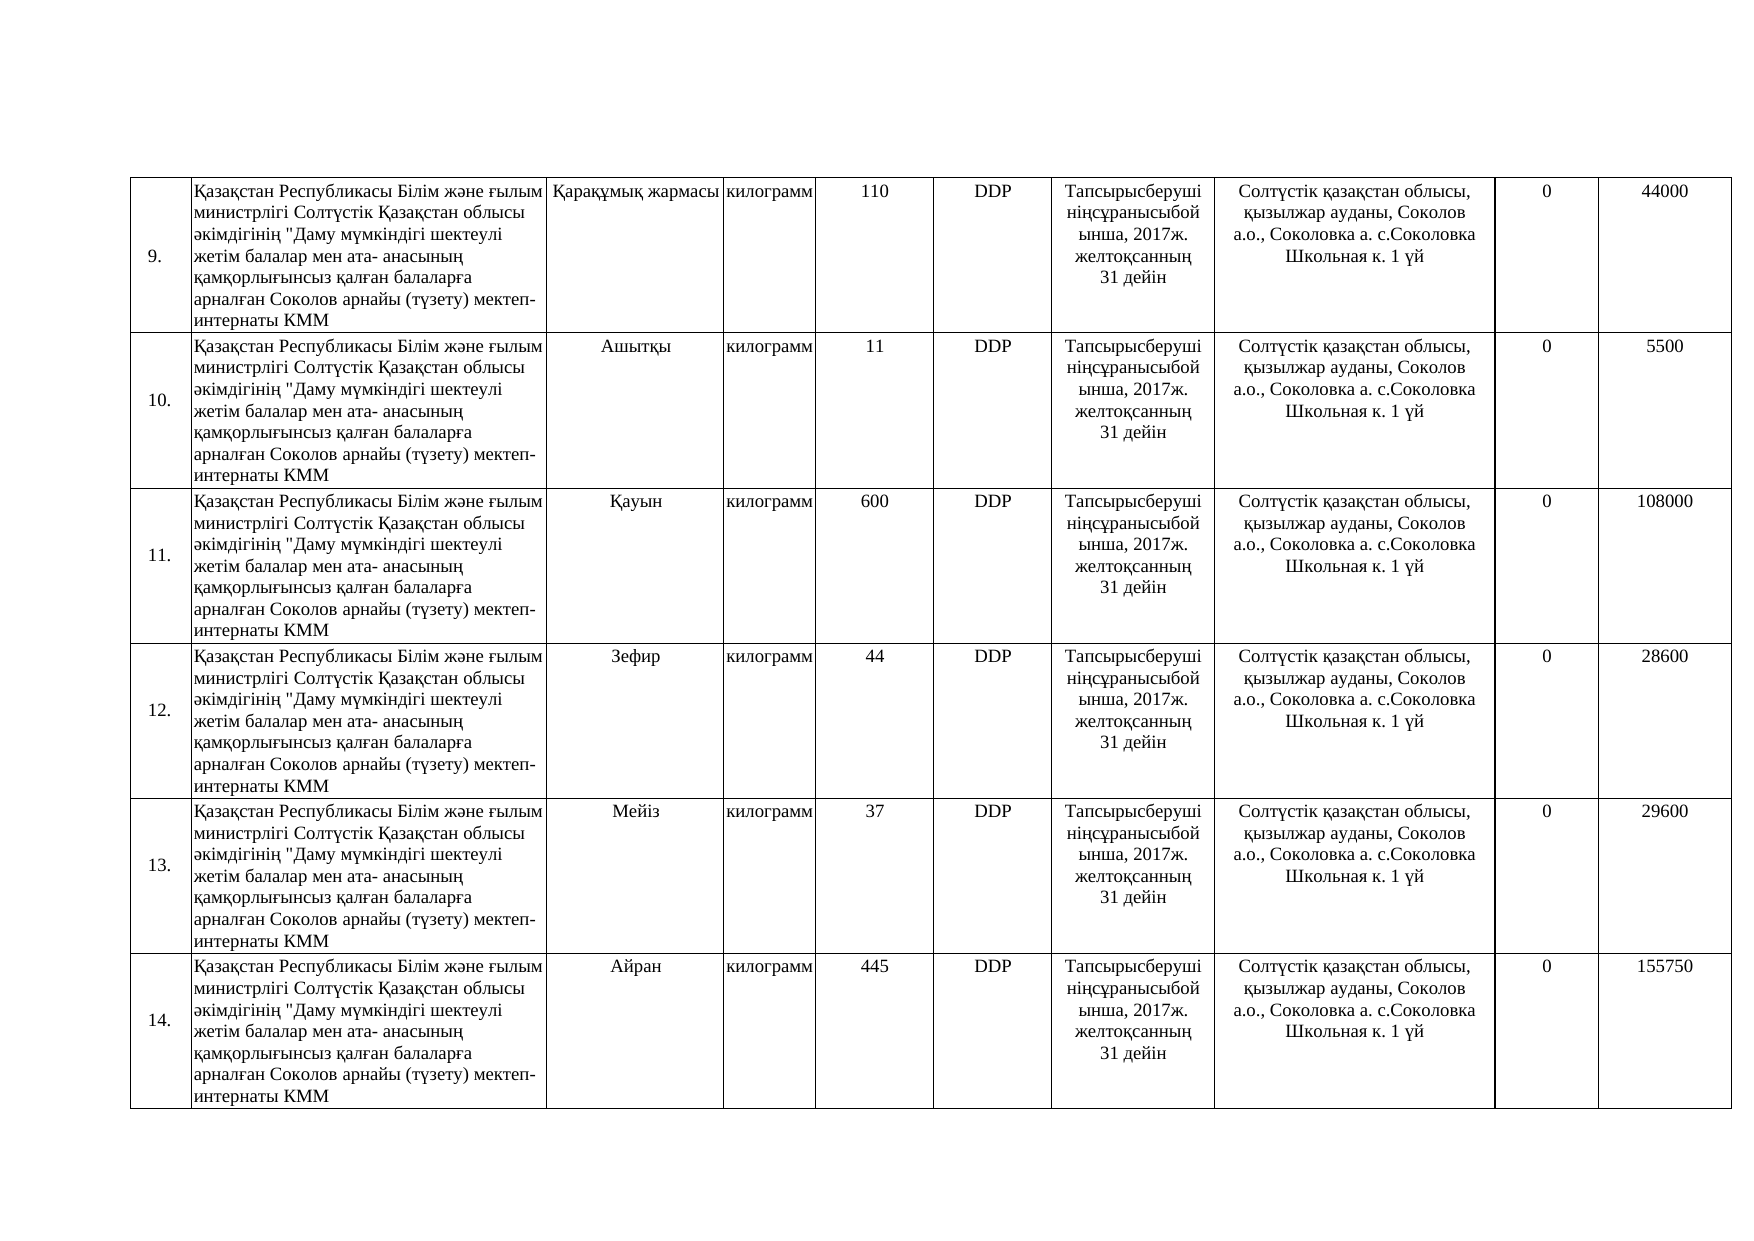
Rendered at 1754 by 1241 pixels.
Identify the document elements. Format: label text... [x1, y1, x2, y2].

table_cell [131, 954, 191, 1108]
table_cell 0 [1496, 799, 1598, 953]
table_cell 600 [816, 489, 933, 642]
table_cell [131, 644, 191, 798]
table_cell [131, 799, 191, 953]
table_cell 37 [816, 799, 933, 953]
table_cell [192, 954, 546, 1108]
table_cell Тапсырысберушініңсұранысыбойынша, 2017ж. желтоқсанның 31 дейін [1052, 644, 1214, 798]
table_cell 0 [1496, 644, 1598, 798]
table_cell 11 [816, 333, 933, 487]
table_cell Солтүстік қазақстан облысы, қызылжар ауданы, Соколов а.о., Соколовка а. с.Соколовка Школьная к. 1 үй [1215, 644, 1494, 798]
table_cell Солтүстік қазақстан облысы, қызылжар ауданы, Соколов а.о., Соколовка а. с.Соколовка Школьная к. 1 үй [1215, 489, 1494, 642]
table_cell [131, 178, 191, 332]
table_cell Солтүстік қазақстан облысы, қызылжар ауданы, Соколов а.о., Соколовка а. с.Соколовка Школьная к. 1 үй [1215, 799, 1494, 953]
table_cell DDP [934, 333, 1051, 487]
table_cell DDP [934, 644, 1051, 798]
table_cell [192, 178, 546, 332]
table_cell 44 [816, 644, 933, 798]
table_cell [1215, 954, 1494, 1108]
table_cell Қарақұмық жармасы [547, 178, 723, 332]
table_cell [1052, 178, 1214, 332]
table_cell [131, 489, 191, 642]
table_cell килограмм [724, 489, 815, 642]
table_cell килограмм [724, 178, 815, 332]
table_cell 108000 [1599, 489, 1731, 642]
table_cell Айран [547, 954, 723, 1108]
table_cell 0 [1496, 333, 1598, 487]
table_cell Қауын [547, 489, 723, 642]
table_cell 155750 [1599, 954, 1731, 1108]
table_cell 110 [816, 178, 933, 332]
table_cell 29600 [1599, 799, 1731, 953]
table_cell DDP [934, 799, 1051, 953]
table_cell Тапсырысберушініңсұранысыбойынша, 2017ж. желтоқсанның 31 дейін [1052, 799, 1214, 953]
table_cell килограмм [724, 799, 815, 953]
table_cell килограмм [724, 954, 815, 1108]
table_cell килограмм [724, 333, 815, 487]
table_cell 28600 [1599, 644, 1731, 798]
table_cell килограмм [724, 644, 815, 798]
table_cell 44000 [1599, 178, 1731, 332]
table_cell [1215, 178, 1494, 332]
table_cell Тапсырысберушініңсұранысыбойынша, 2017ж. желтоқсанның 31 дейін [1052, 489, 1214, 642]
table_cell 0 [1496, 178, 1598, 332]
table_cell 5500 [1599, 333, 1731, 487]
table_cell [131, 333, 191, 487]
table_cell Мейіз [547, 799, 723, 953]
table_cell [1052, 954, 1214, 1108]
table_cell Ашытқы [547, 333, 723, 487]
table_cell Солтүстік қазақстан облысы, қызылжар ауданы, Соколов а.о., Соколовка а. с.Соколовка Школьная к. 1 үй [1215, 333, 1494, 487]
table_cell 0 [1496, 489, 1598, 642]
table_cell Тапсырысберушініңсұранысыбойынша, 2017ж. желтоқсанның 31 дейін [1052, 333, 1214, 487]
table_cell 445 [816, 954, 933, 1108]
table_cell DDP [934, 178, 1051, 332]
table_cell DDP [934, 954, 1051, 1108]
table_cell Зефир [547, 644, 723, 798]
table_cell 0 [1496, 954, 1598, 1108]
table_cell DDP [934, 489, 1051, 642]
